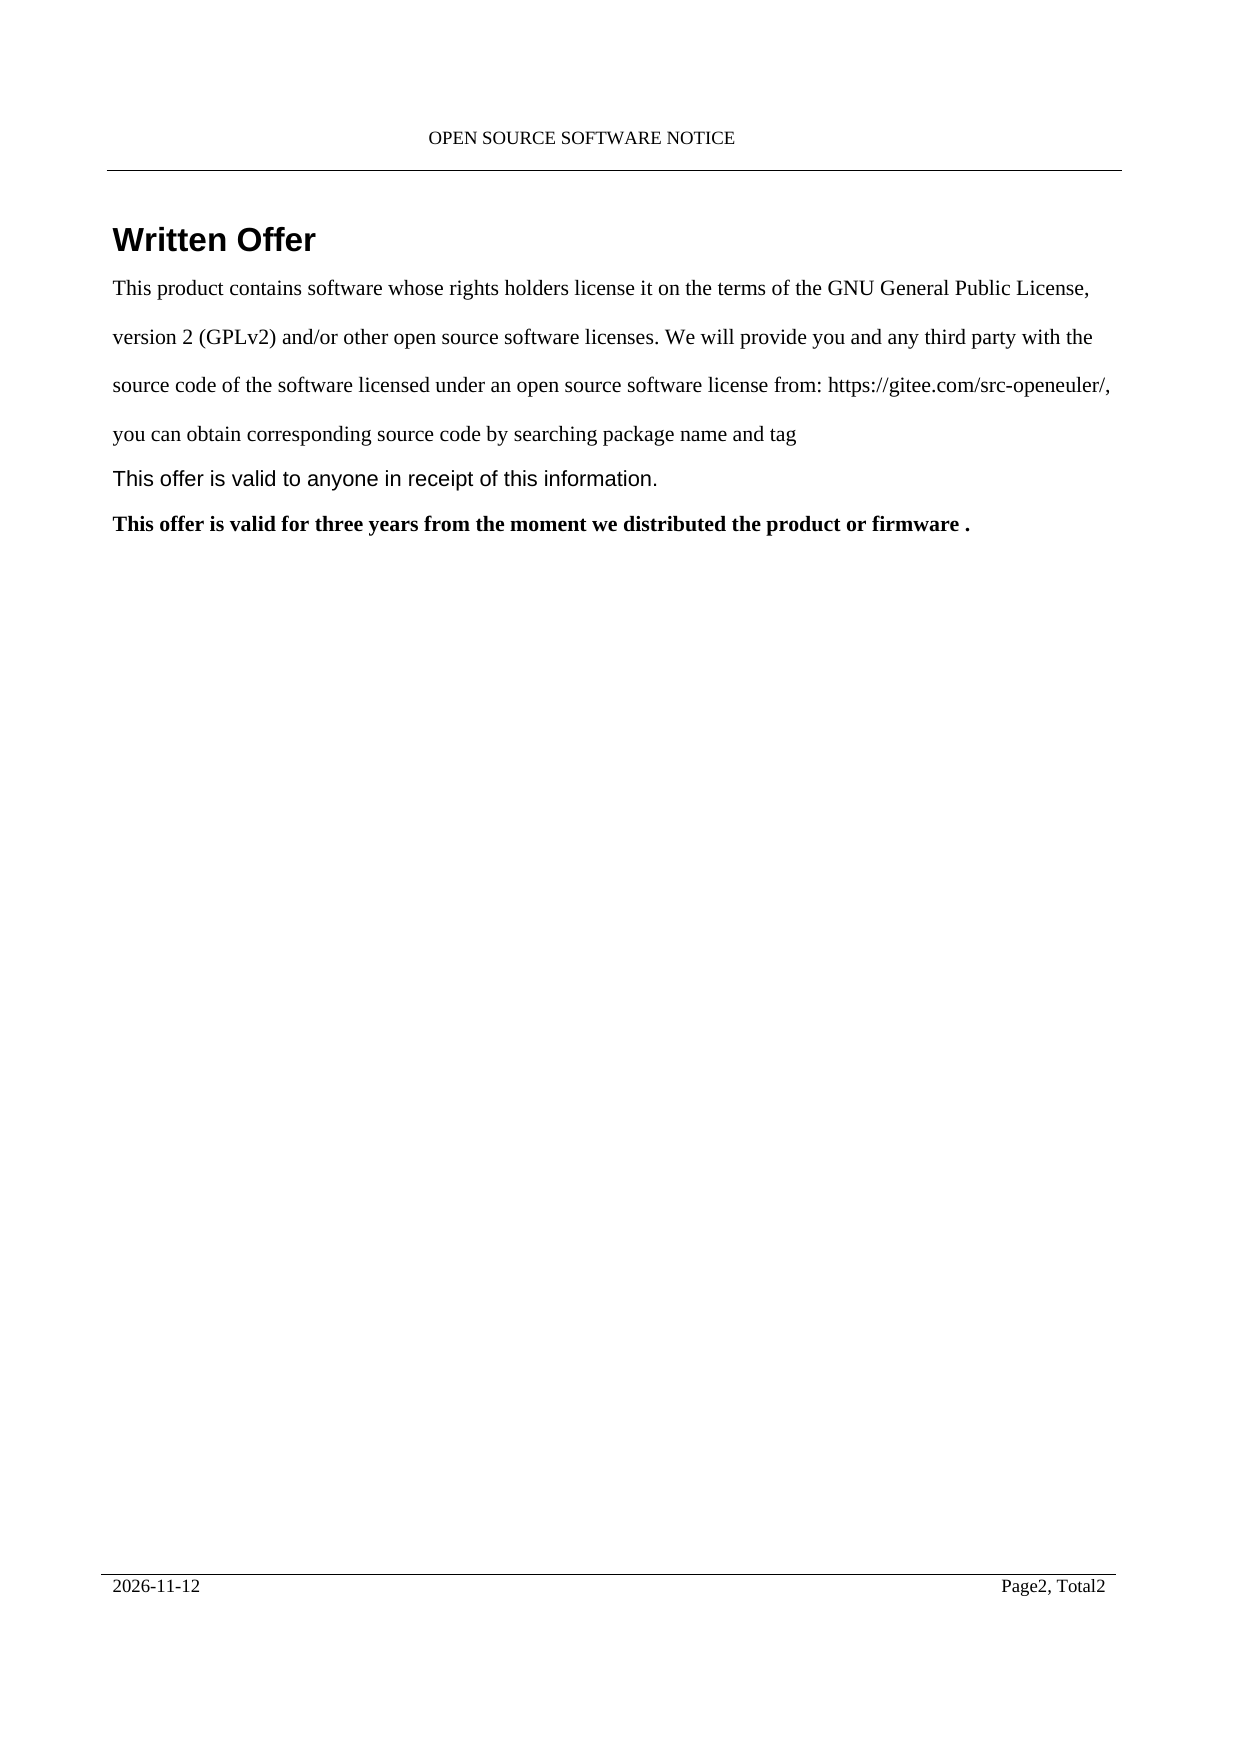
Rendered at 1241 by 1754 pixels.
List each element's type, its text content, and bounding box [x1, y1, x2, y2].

text This offer is valid to anyone in receipt of this information. [112, 463, 1128, 495]
text Written Offer [112, 206, 1128, 271]
text This offer is valid for three years from the moment we distributed the product or firmware . [112, 508, 1128, 540]
text This product contains software whose rights holders license it on the terms of the GNU General Public License, version 2 (GPLv2) and/or other open source software licenses. We will provide you and any third party with the source code of the software licensed under an open source software license from: https://gitee.com/src-openeuler/, you can obtain corresponding source code by searching package name and tag [112, 271, 1128, 450]
